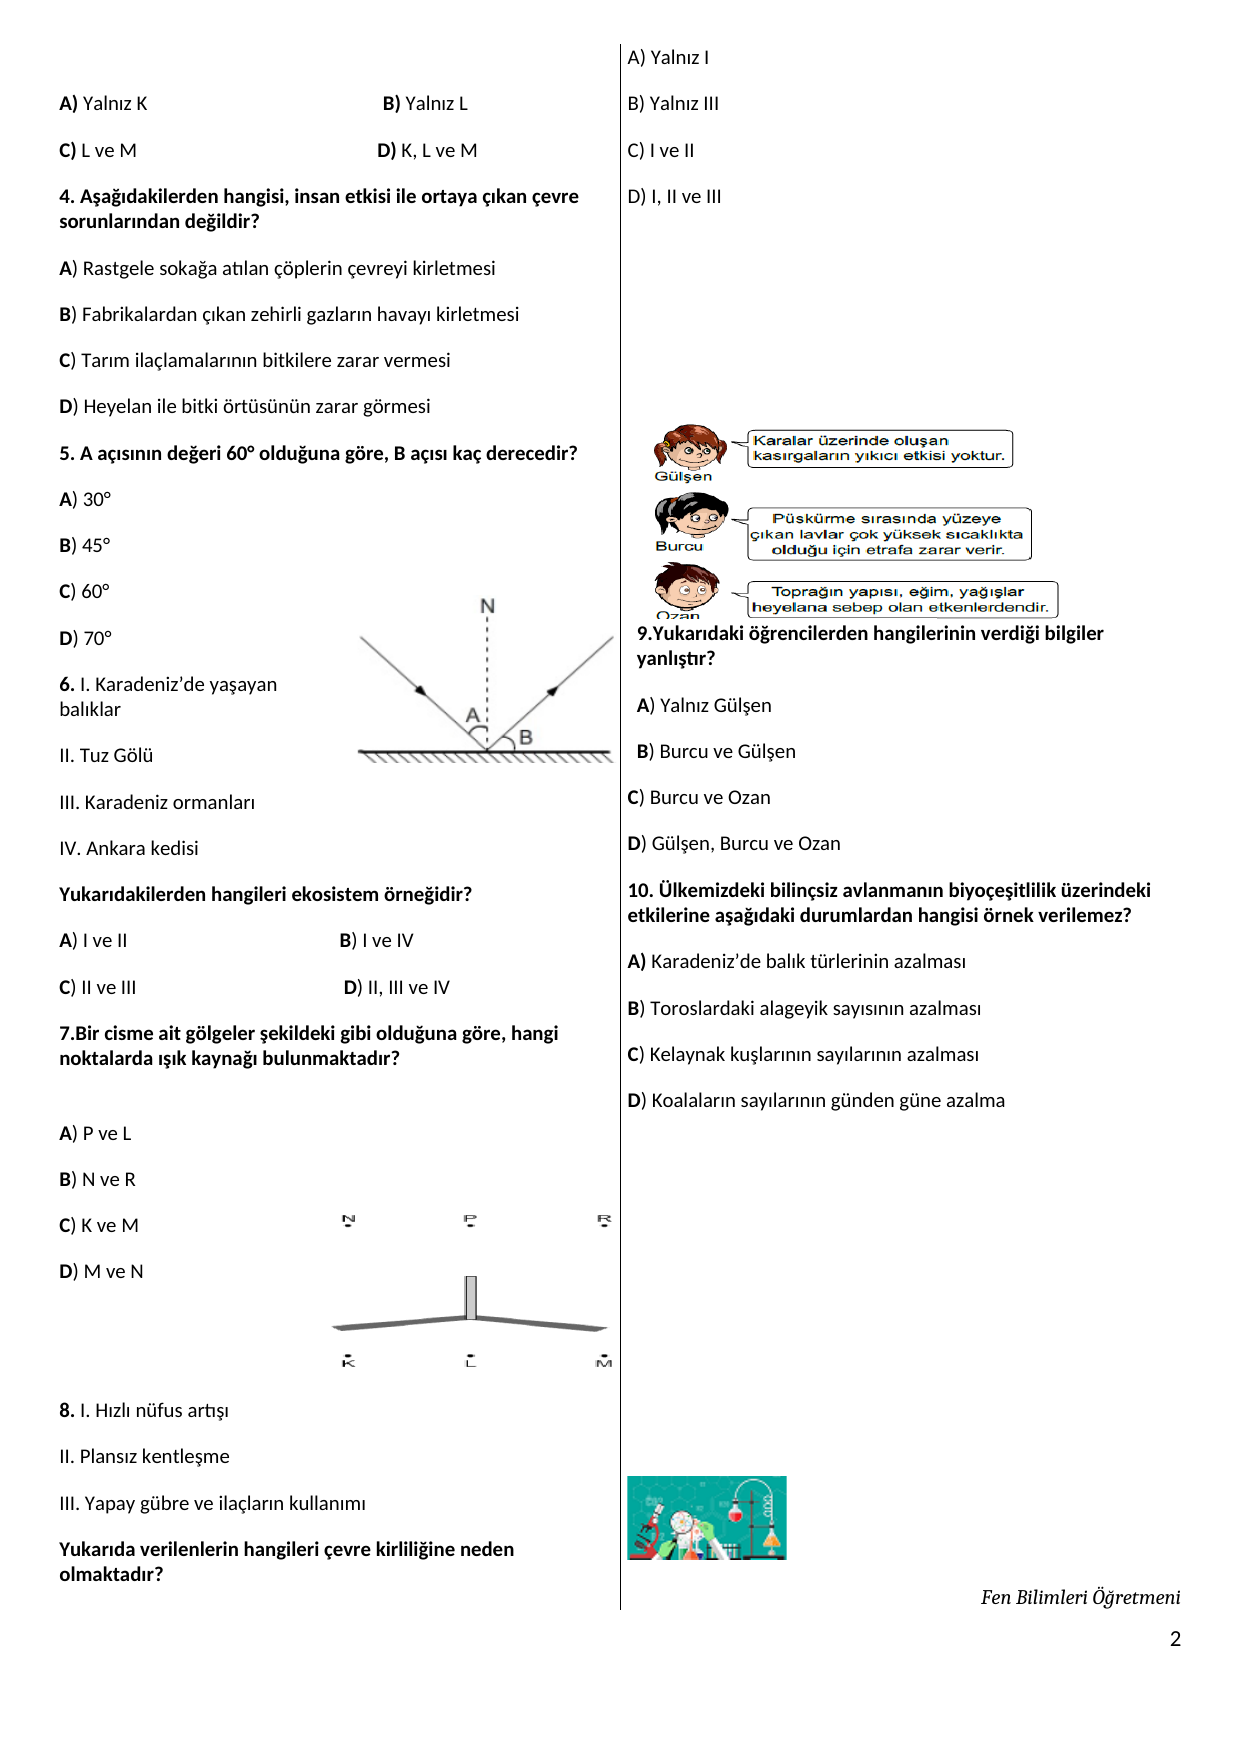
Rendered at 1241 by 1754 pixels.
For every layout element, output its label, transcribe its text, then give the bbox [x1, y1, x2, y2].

text A) Yalnız I [627, 44, 1181, 70]
text A) I ve II B) I ve IV [59, 928, 613, 953]
text C) L ve M D) K, L ve M [59, 137, 613, 162]
picture [627, 1476, 787, 1560]
text B) Toroslardaki alageyik sayısının azalması [627, 995, 1181, 1020]
text C) II ve III D) II, III ve IV [59, 974, 613, 999]
text Yukarıda verilenlerin hangileri çevre kirliliğine neden olmaktadır? [59, 1536, 613, 1587]
text B) 45° [59, 532, 613, 558]
text D) Heyelan ile bitki örtüsünün zarar görmesi [59, 393, 613, 419]
text B) Yalnız III [627, 91, 1181, 116]
text C) I ve II [627, 137, 1181, 162]
text 7.Bir cisme ait gölgeler şekildeki gibi olduğuna göre, hangi noktalarda ışık kaynağı bulunmaktadır? [59, 1020, 613, 1071]
text A) Rastgele sokağa atılan çöplerin çevreyi kirletmesi [59, 255, 613, 280]
text D) Gülşen, Burcu ve Ozan [627, 831, 1181, 856]
text III. Yapay gübre ve ilaçların kullanımı [59, 1490, 613, 1515]
text 5. A açısının değeri 60° olduğuna göre, B açısı kaç derecedir? [59, 440, 613, 465]
text B) N ve R [59, 1166, 613, 1192]
text C) Burcu ve Ozan [627, 784, 1181, 810]
text B) Fabrikalardan çıkan zehirli gazların havayı kirletmesi [59, 301, 613, 326]
text A) Yalnız K B) Yalnız L [59, 91, 613, 116]
text D) M ve N [59, 1259, 331, 1284]
text II. Tuz Gölü [59, 743, 613, 768]
text A) P ve L [59, 1092, 613, 1145]
text 6. I. Karadeniz’de yaşayan balıklar [59, 671, 353, 722]
text D) I, II ve III [627, 183, 1181, 208]
text A) Karadeniz’de balık türlerinin azalması [627, 948, 1181, 974]
text D) Koalaların sayılarının günden güne azalma [627, 1087, 1181, 1113]
text Yukarıdakilerden hangileri ekosistem örneğidir? [59, 881, 613, 907]
text C) Tarım ilaçlamalarının bitkilere zarar vermesi [59, 347, 613, 373]
text C) Kelaynak kuşlarının sayılarının azalması [627, 1041, 1181, 1066]
text 8. I. Hızlı nüfus artışı [59, 1397, 613, 1423]
text C) 60° [59, 578, 613, 604]
text 9.Yukarıdaki öğrencilerden hangilerinin verdiği bilgiler yanlıştır? [627, 461, 1181, 671]
text D) 70° [59, 625, 353, 650]
text 4. Aşağıdakilerden hangisi, insan etkisi ile ortaya çıkan çevre sorunlarından değildir? [59, 183, 613, 234]
text 10. Ülkemizdeki bilinçsiz avlanmanın biyoçeşitlilik üzerindeki etkilerine aşağıdaki durumlardan hangisi örnek verilemez? [627, 877, 1181, 928]
text III. Karadeniz ormanları [59, 789, 613, 814]
text A) Yalnız Gülşen [627, 692, 1181, 717]
text Fen Bilimleri Öğretmeni [627, 1586, 1181, 1609]
text IV. Ankara kedisi [59, 835, 613, 861]
text A) 30° [59, 486, 613, 511]
text B) Burcu ve Gülşen [627, 738, 1181, 763]
text II. Plansız kentleşme [59, 1444, 613, 1469]
text C) K ve M [59, 1212, 331, 1238]
